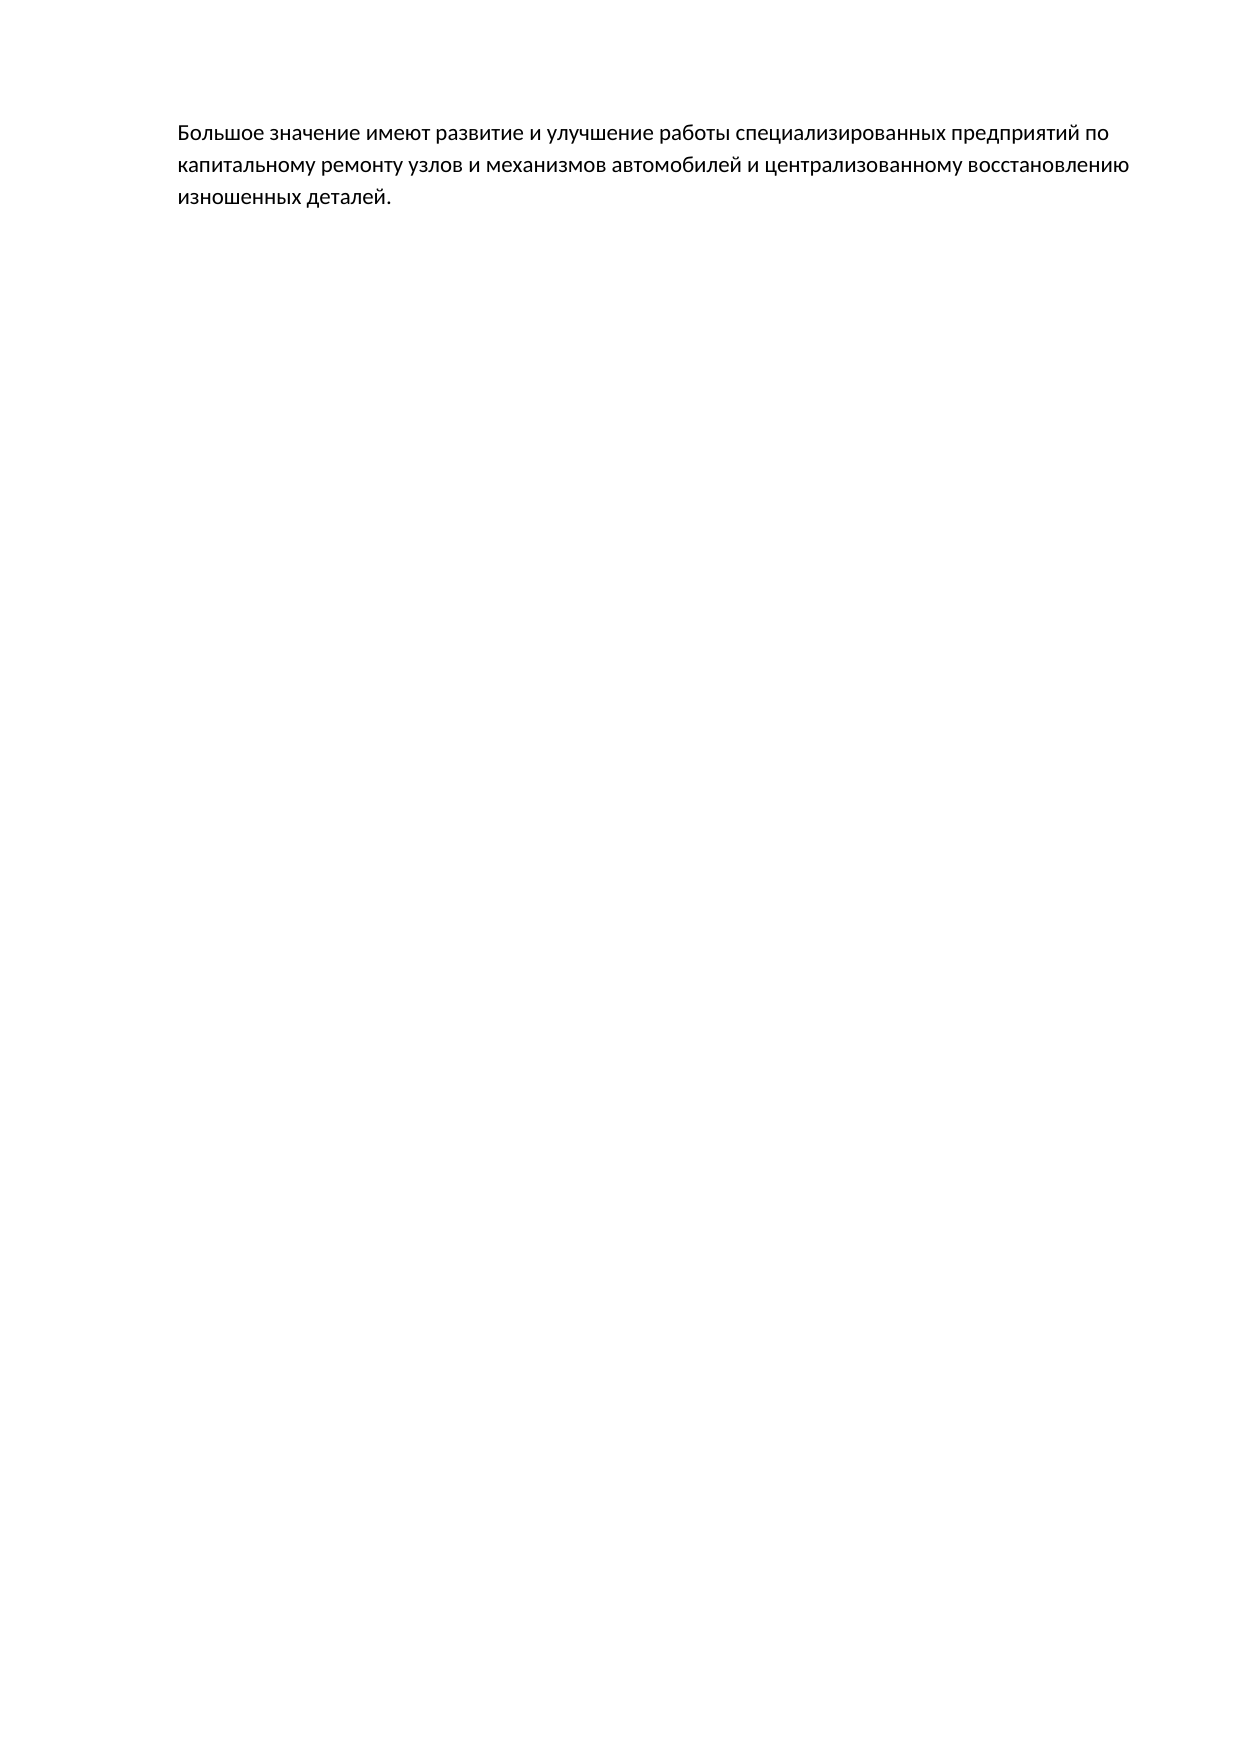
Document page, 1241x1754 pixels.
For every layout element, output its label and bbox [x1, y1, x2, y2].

text [177, 118, 1152, 211]
